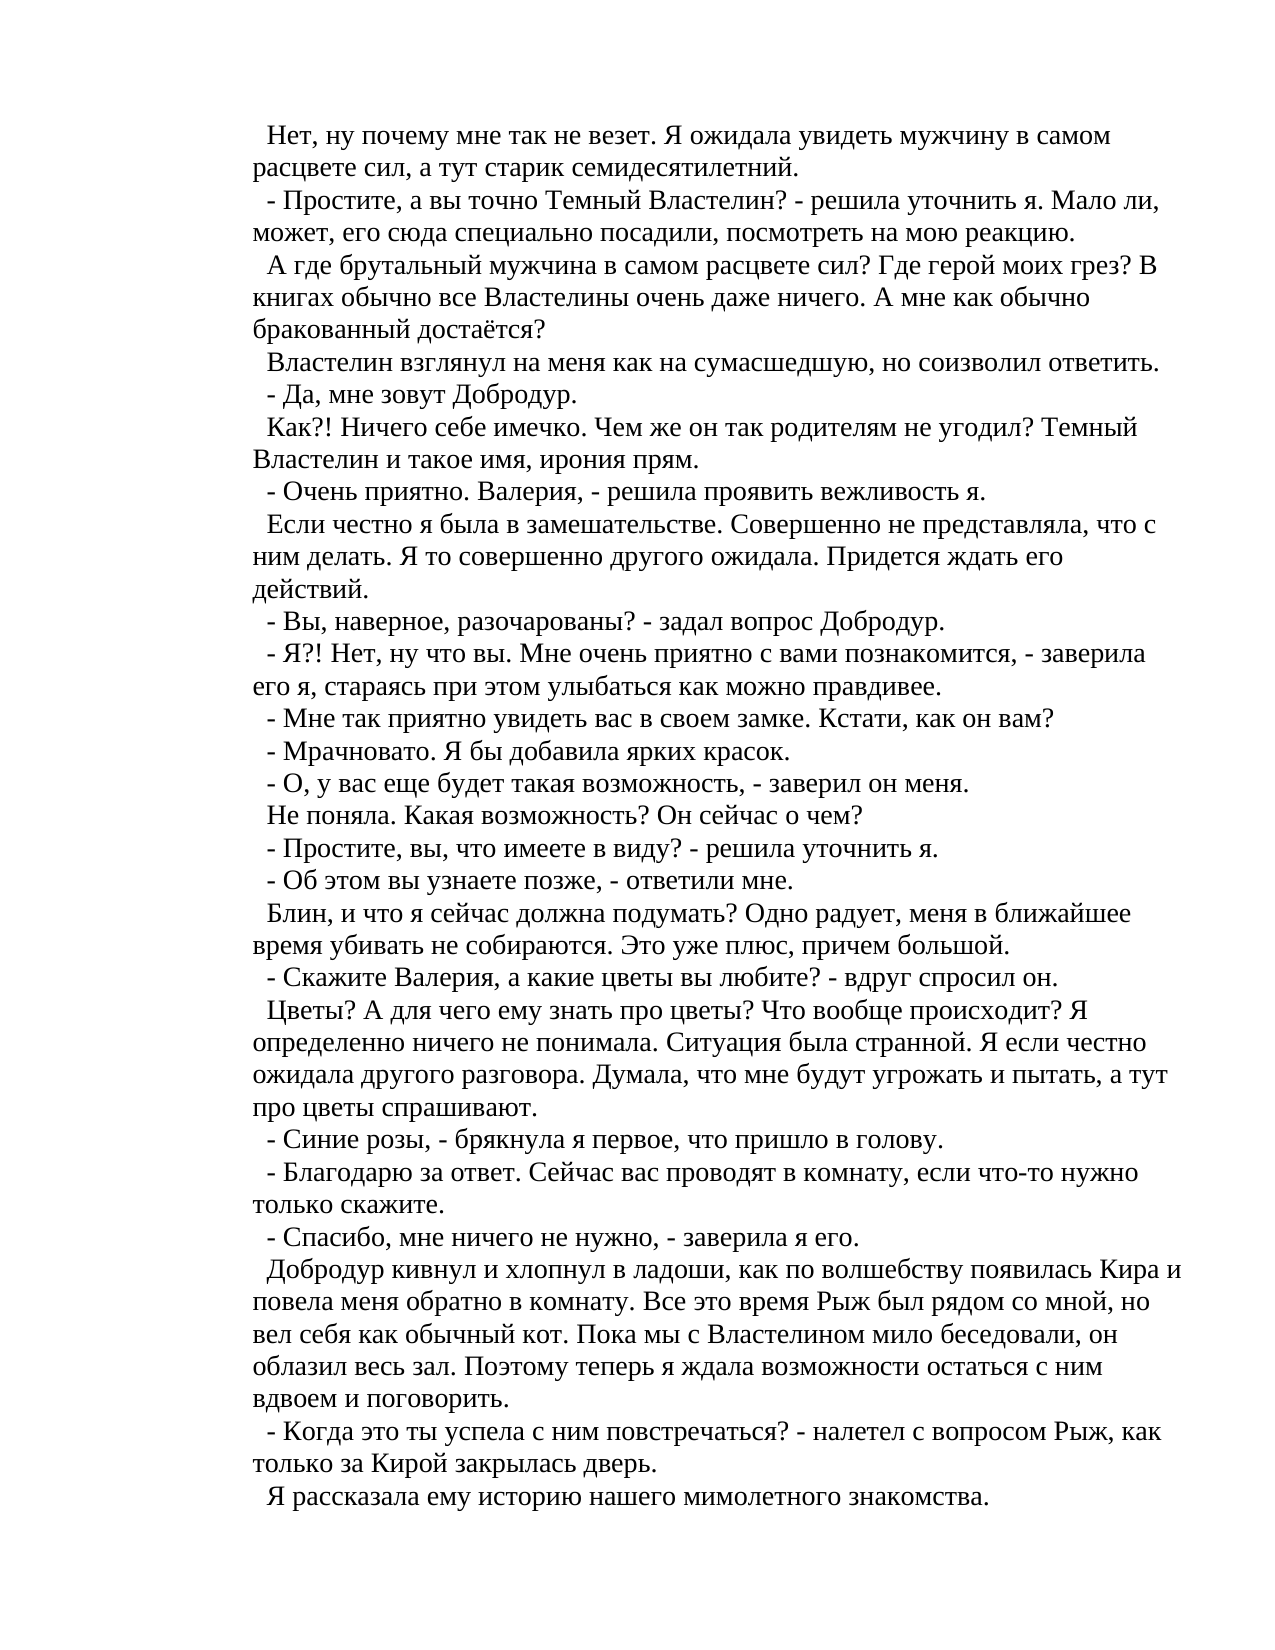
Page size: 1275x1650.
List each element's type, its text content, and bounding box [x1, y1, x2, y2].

text Блин, и что я сейчас должна подумать? Одно радует, меня в ближайшее время убивать не собираются. Это уже плюс, причем большой. [252, 896, 1186, 960]
text - Очень приятно. Валерия, - решила проявить вежливость я. [252, 474, 1186, 507]
text - Вы, наверное, разочарованы? - задал вопрос Добродур. [252, 604, 1186, 636]
text - Об этом вы узнаете позже, - ответили мне. [252, 863, 1186, 896]
text А где брутальный мужчина в самом расцвете сил? Где герой моих грез? В книгах обычно все Властелины очень даже ничего. А мне как обычно бракованный достаётся? [252, 248, 1186, 345]
text - Когда это ты успела с ним повстречаться? - налетел с вопросом Рыж, как только за Кирой закрылась дверь. [252, 1414, 1186, 1479]
text Цветы? А для чего ему знать про цветы? Что вообще происходит? Я определенно ничего не понимала. Ситуация была странной. Я если честно ожидала другого разговора. Думала, что мне будут угрожать и пытать, а тут про цветы спрашивают. [252, 993, 1186, 1122]
text - Я?! Нет, ну что вы. Мне очень приятно с вами познакомится, - заверила его я, стараясь при этом улыбаться как можно правдивее. [252, 636, 1186, 701]
text - О, у вас еще будет такая возможность, - заверил он меня. [252, 766, 1186, 798]
text - Синие розы, - брякнула я первое, что пришло в голову. [252, 1122, 1186, 1155]
text Властелин взглянул на меня как на сумасшедшую, но соизволил ответить. [252, 345, 1186, 377]
text - Простите, а вы точно Темный Властелин? - решила уточнить я. Мало ли, может, его сюда специально посадили, посмотреть на мою реакцию. [252, 183, 1186, 248]
text - Да, мне зовут Добродур. [252, 377, 1186, 410]
text - Мрачновато. Я бы добавила ярких красок. [252, 734, 1186, 766]
text Не поняла. Какая возможность? Он сейчас о чем? [252, 798, 1186, 831]
text Добродур кивнул и хлопнул в ладоши, как по волшебству появилась Кира и повела меня обратно в комнату. Все это время Рыж был рядом со мной, но вел себя как обычный кот. Пока мы с Властелином мило беседовали, он облазил весь зал. Поэтому теперь я ждала возможности остаться с ним вдвоем и поговорить. [252, 1252, 1186, 1414]
text - Мне так приятно увидеть вас в своем замке. Кстати, как он вам? [252, 701, 1186, 734]
text - Скажите Валерия, а какие цветы вы любите? - вдруг спросил он. [252, 960, 1186, 993]
text Как?! Ничего себе имечко. Чем же он так родителям не угодил? Темный Властелин и такое имя, ирония прям. [252, 410, 1186, 474]
text - Спасибо, мне ничего не нужно, - заверила я его. [252, 1219, 1186, 1252]
text Я рассказала ему историю нашего мимолетного знакомства. [252, 1479, 1186, 1511]
text Нет, ну почему мне так не везет. Я ожидала увидеть мужчину в самом расцвете сил, а тут старик семидесятилетний. [252, 118, 1186, 183]
text - Простите, вы, что имеете в виду? - решила уточнить я. [252, 831, 1186, 863]
text Если честно я была в замешательстве. Совершенно не представляла, что с ним делать. Я то совершенно другого ожидала. Придется ждать его действий. [252, 507, 1186, 604]
text - Благодарю за ответ. Сейчас вас проводят в комнату, если что-то нужно только скажите. [252, 1155, 1186, 1219]
